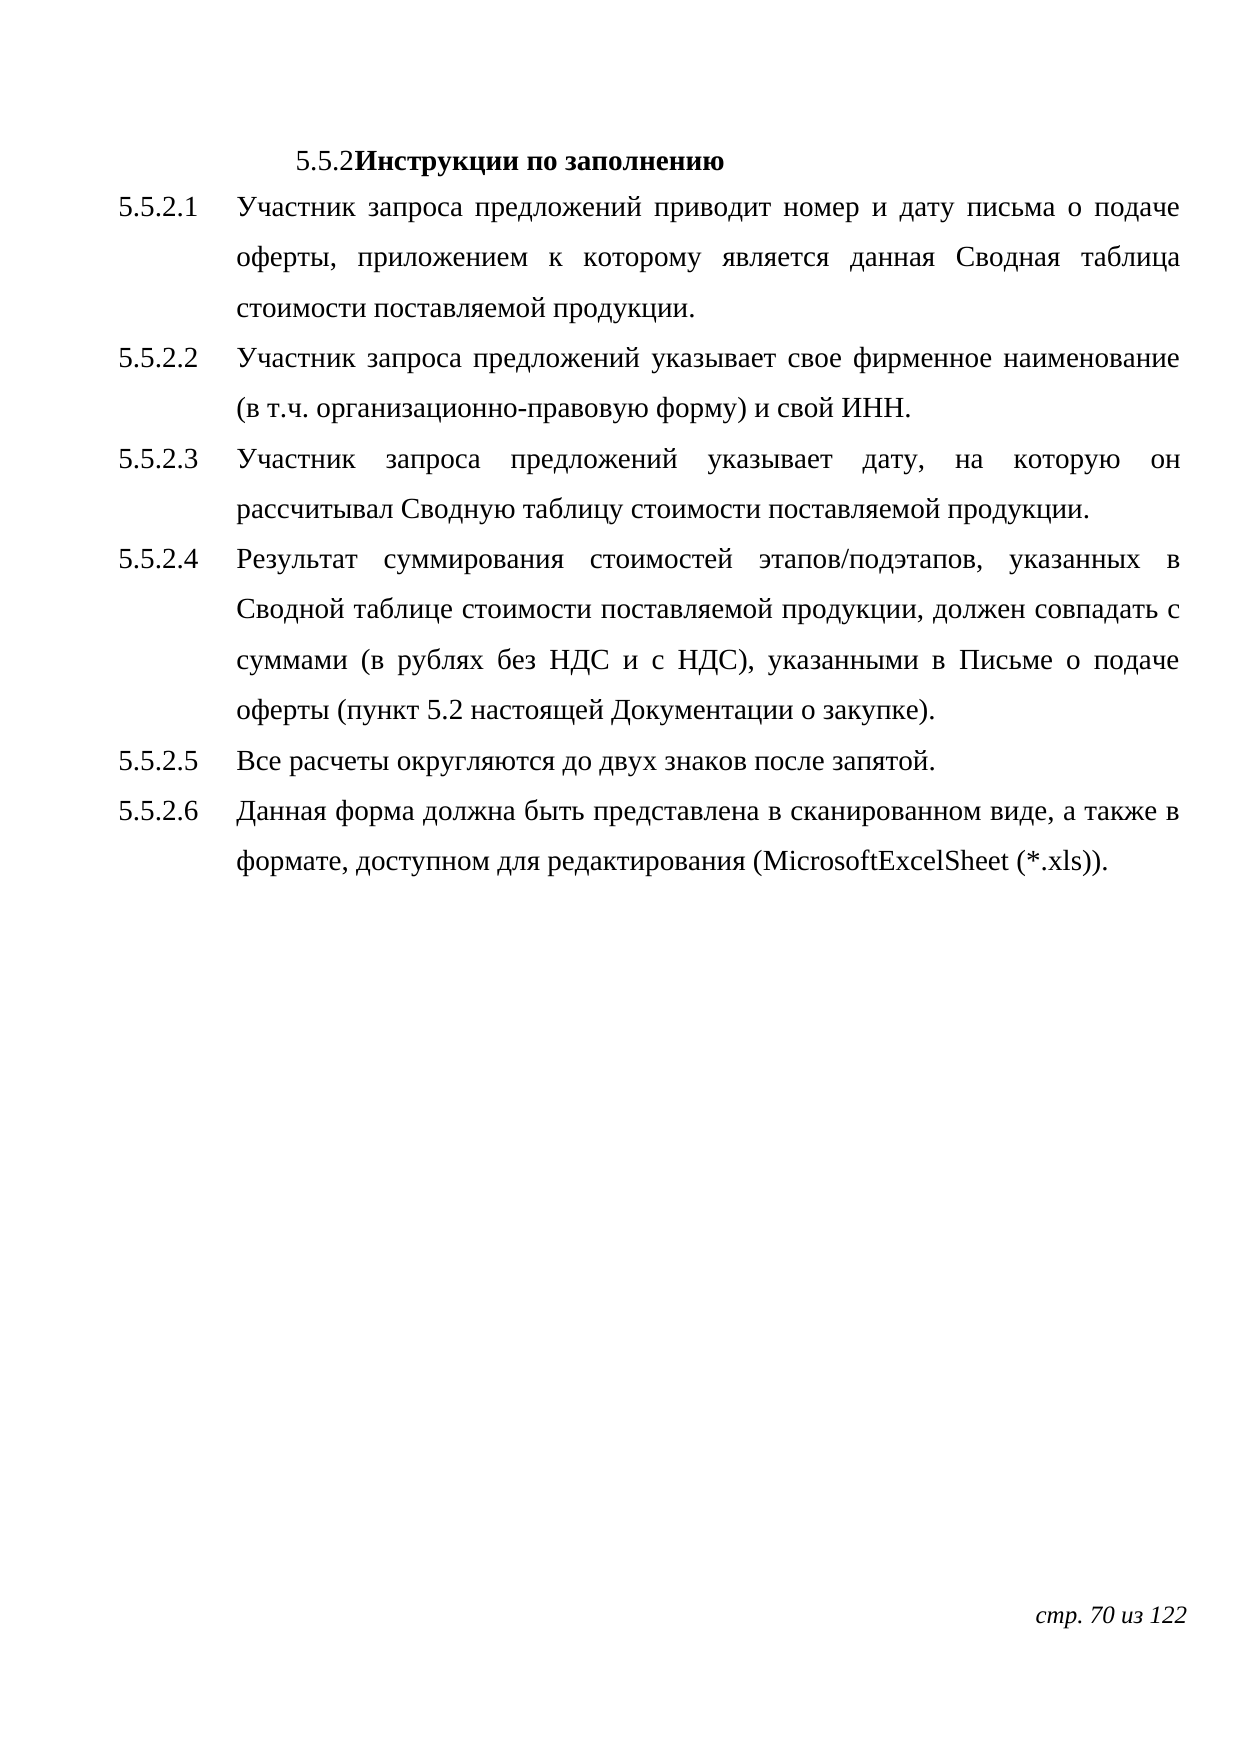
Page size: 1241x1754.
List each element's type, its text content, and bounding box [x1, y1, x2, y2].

text Участник запроса предложений указывает свое фирменное наименование (в т.ч. организационно-правовую форму) и свой ИНН. [118, 340, 1181, 424]
text Данная форма должна быть представлена в сканированном виде, а также в формате, доступном для редактирования (MicrosoftExcelSheet (*.xls)). [118, 793, 1181, 877]
text Все расчеты округляются до двух знаков после запятой. [118, 743, 1181, 776]
text Участник запроса предложений указывает дату, на которую он рассчитывал Сводную таблицу стоимости поставляемой продукции. [118, 441, 1181, 524]
text Инструкции по заполнению [236, 143, 1181, 177]
text Результат суммирования стоимостей этапов/подэтапов, указанных в Сводной таблице стоимости поставляемой продукции, должен совпадать с суммами (в рублях без НДС и с НДС), указанными в Письме о подаче оферты (пункт 5.2 настоящей Документации о закупке). [118, 541, 1181, 726]
text Участник запроса предложений приводит номер и дату письма о подаче оферты, приложением к которому является данная Сводная таблица стоимости поставляемой продукции. [118, 189, 1181, 323]
